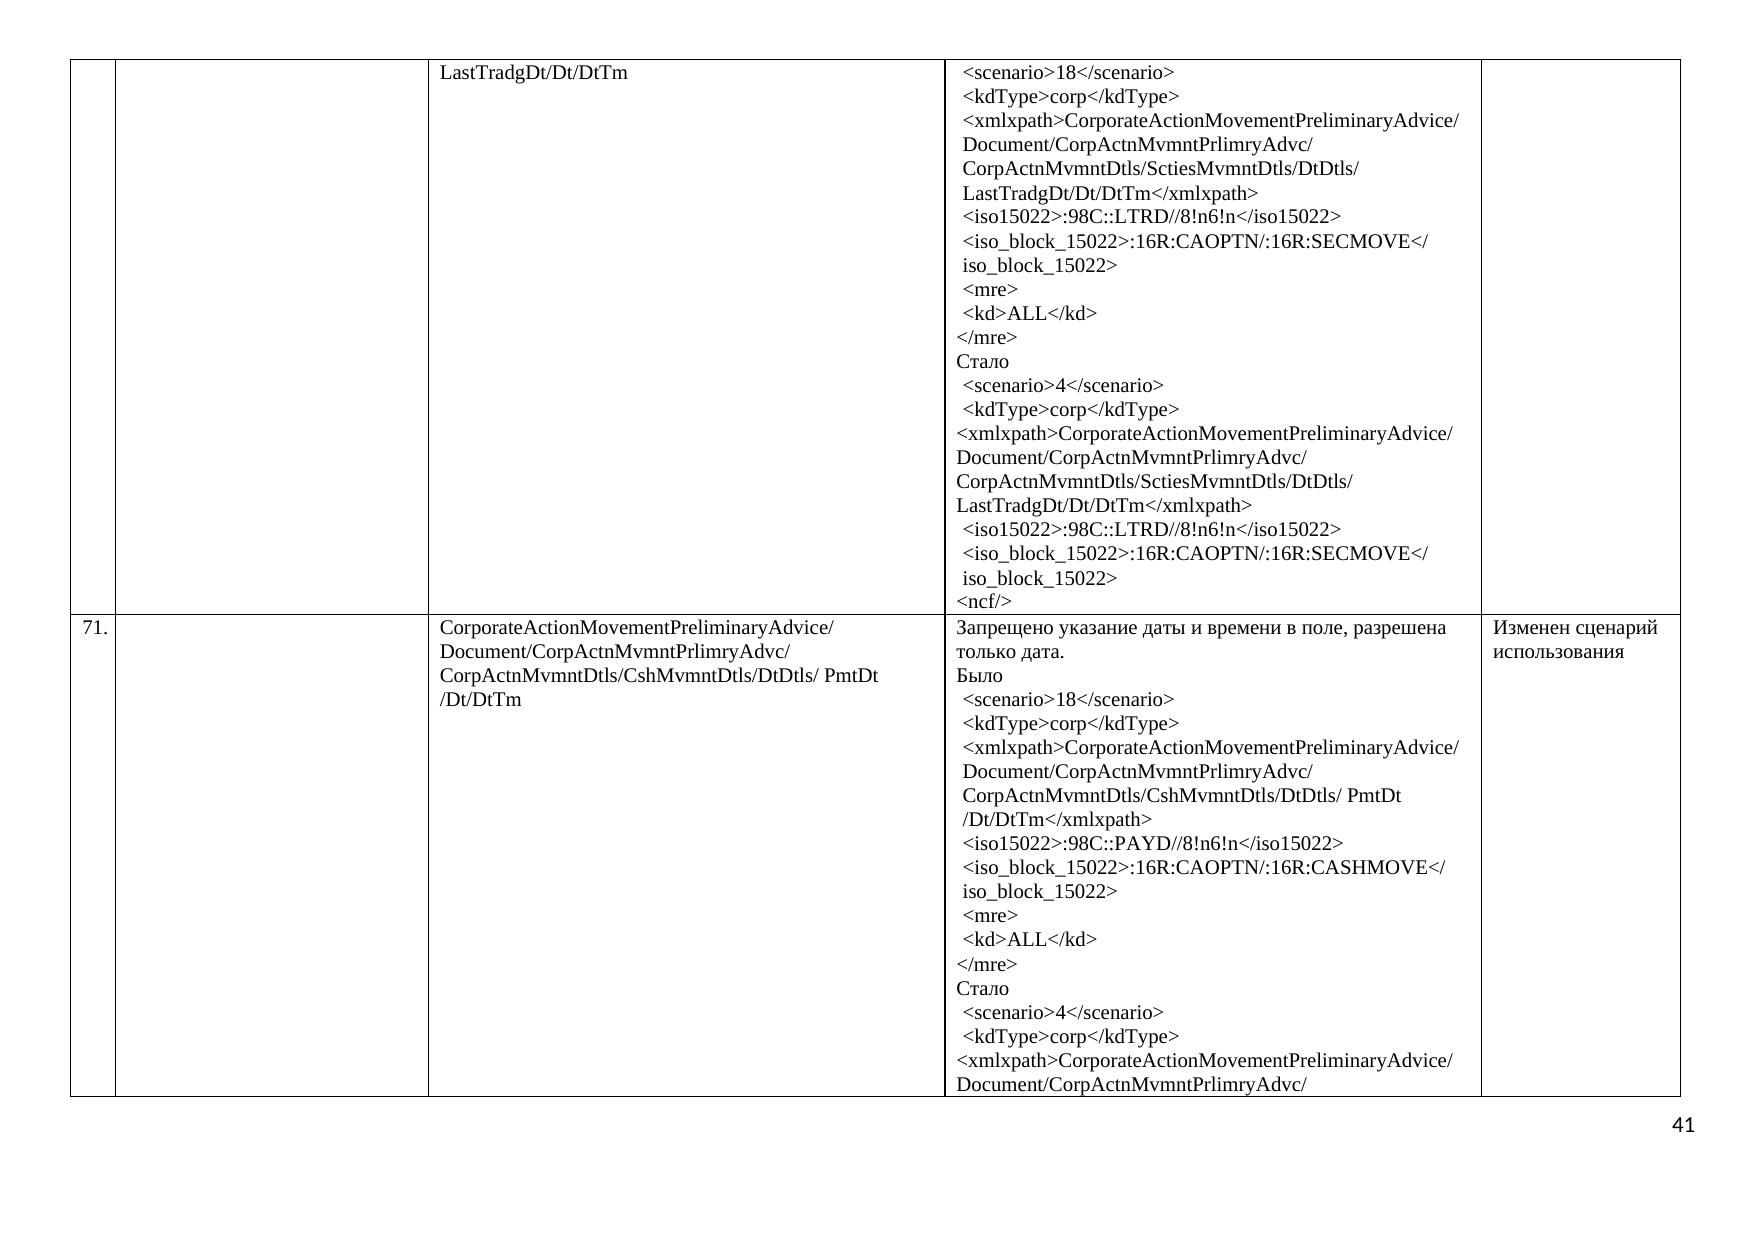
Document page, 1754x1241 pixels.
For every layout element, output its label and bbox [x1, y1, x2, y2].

table_cell [429, 60, 944, 613]
table_cell [116, 60, 428, 613]
table_cell [946, 615, 1481, 1096]
table_cell [1482, 615, 1680, 1096]
table_cell [71, 60, 115, 613]
table_cell [71, 615, 115, 1096]
table_cell [429, 615, 944, 1096]
table_cell [1482, 60, 1680, 613]
table_cell [946, 60, 1481, 613]
table_cell [116, 615, 428, 1096]
